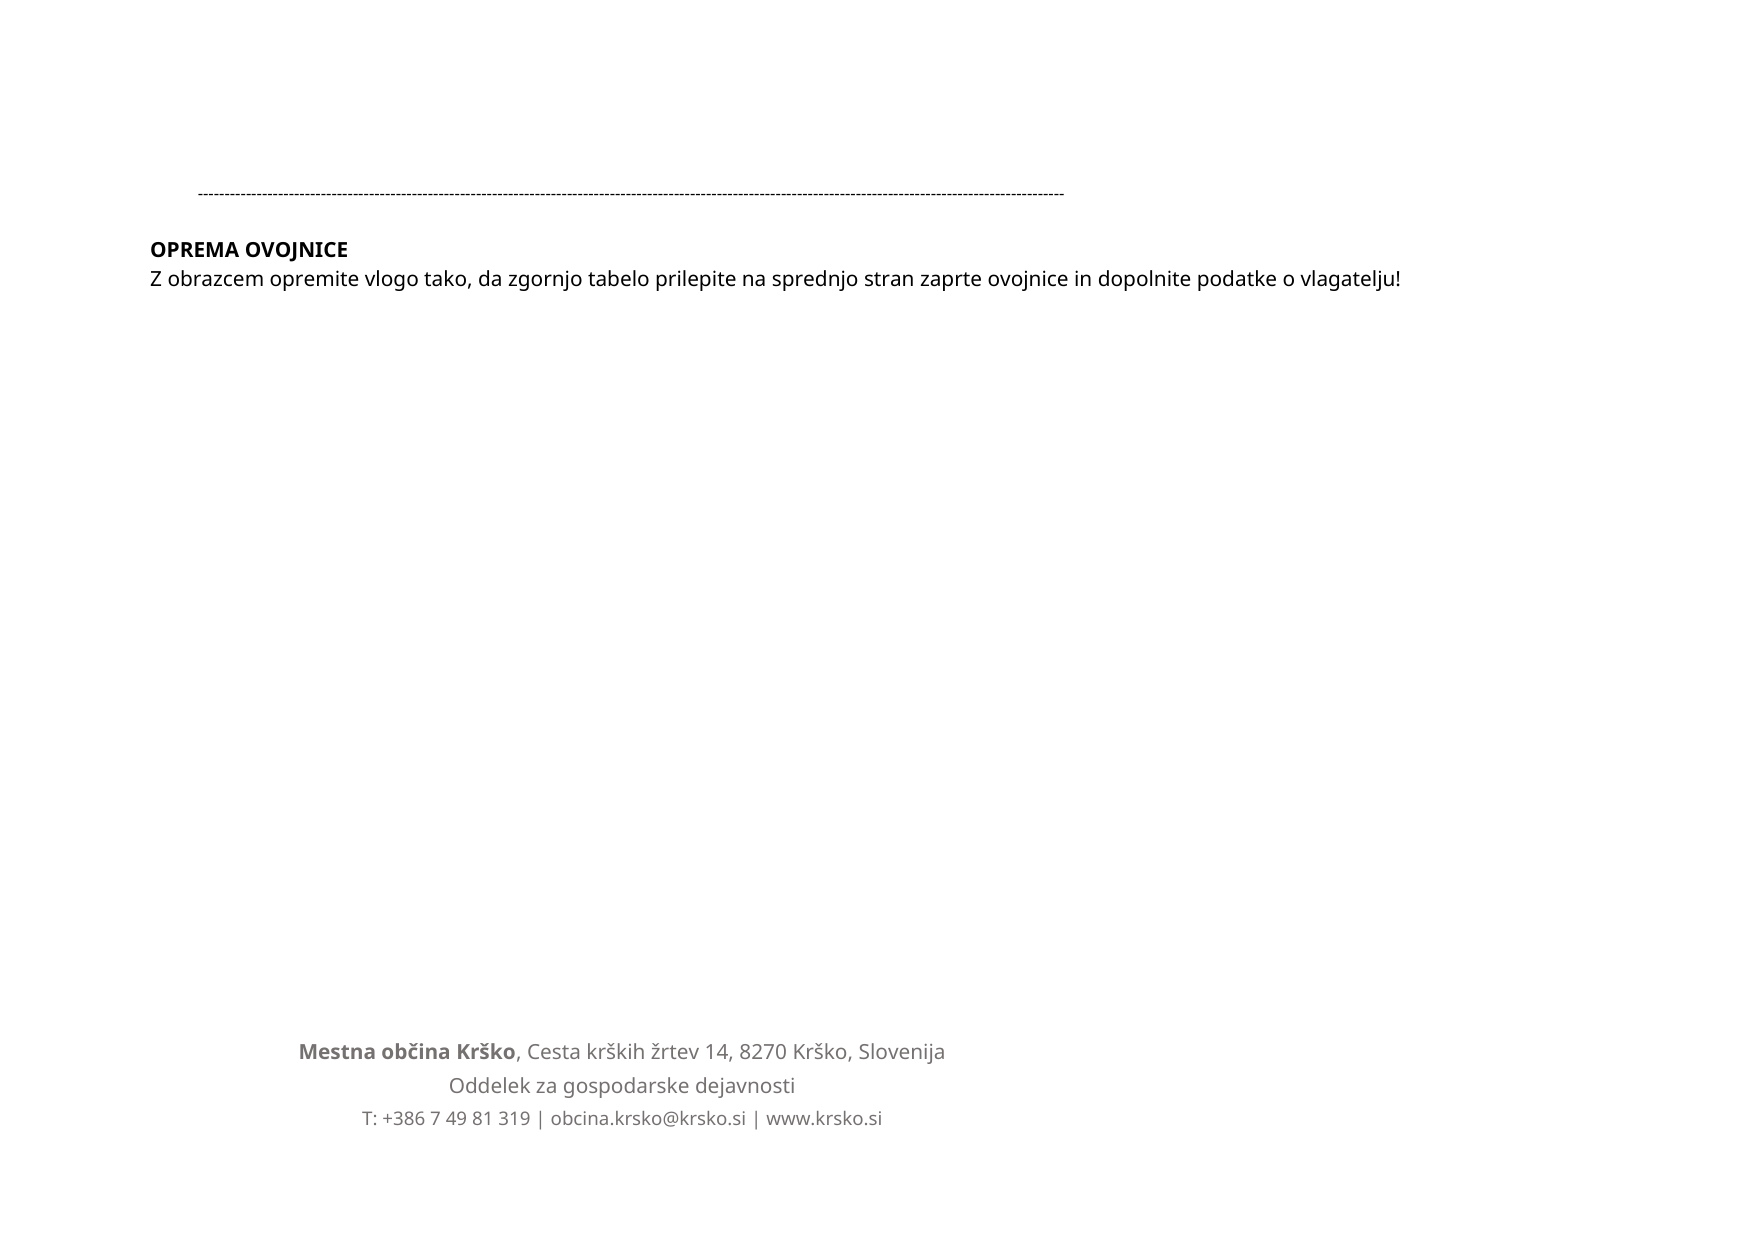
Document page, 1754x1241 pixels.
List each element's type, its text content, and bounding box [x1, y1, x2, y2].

text OPREMA OVOJNICE [150, 235, 1604, 264]
text ------------------------------------------------------------------------------------------------------------------------------------------------------------------ [150, 181, 1604, 204]
text Z obrazcem opremite vlogo tako, da zgornjo tabelo prilepite na sprednjo stran zaprte ovojnice in dopolnite podatke o vlagatelju! [150, 264, 1604, 292]
